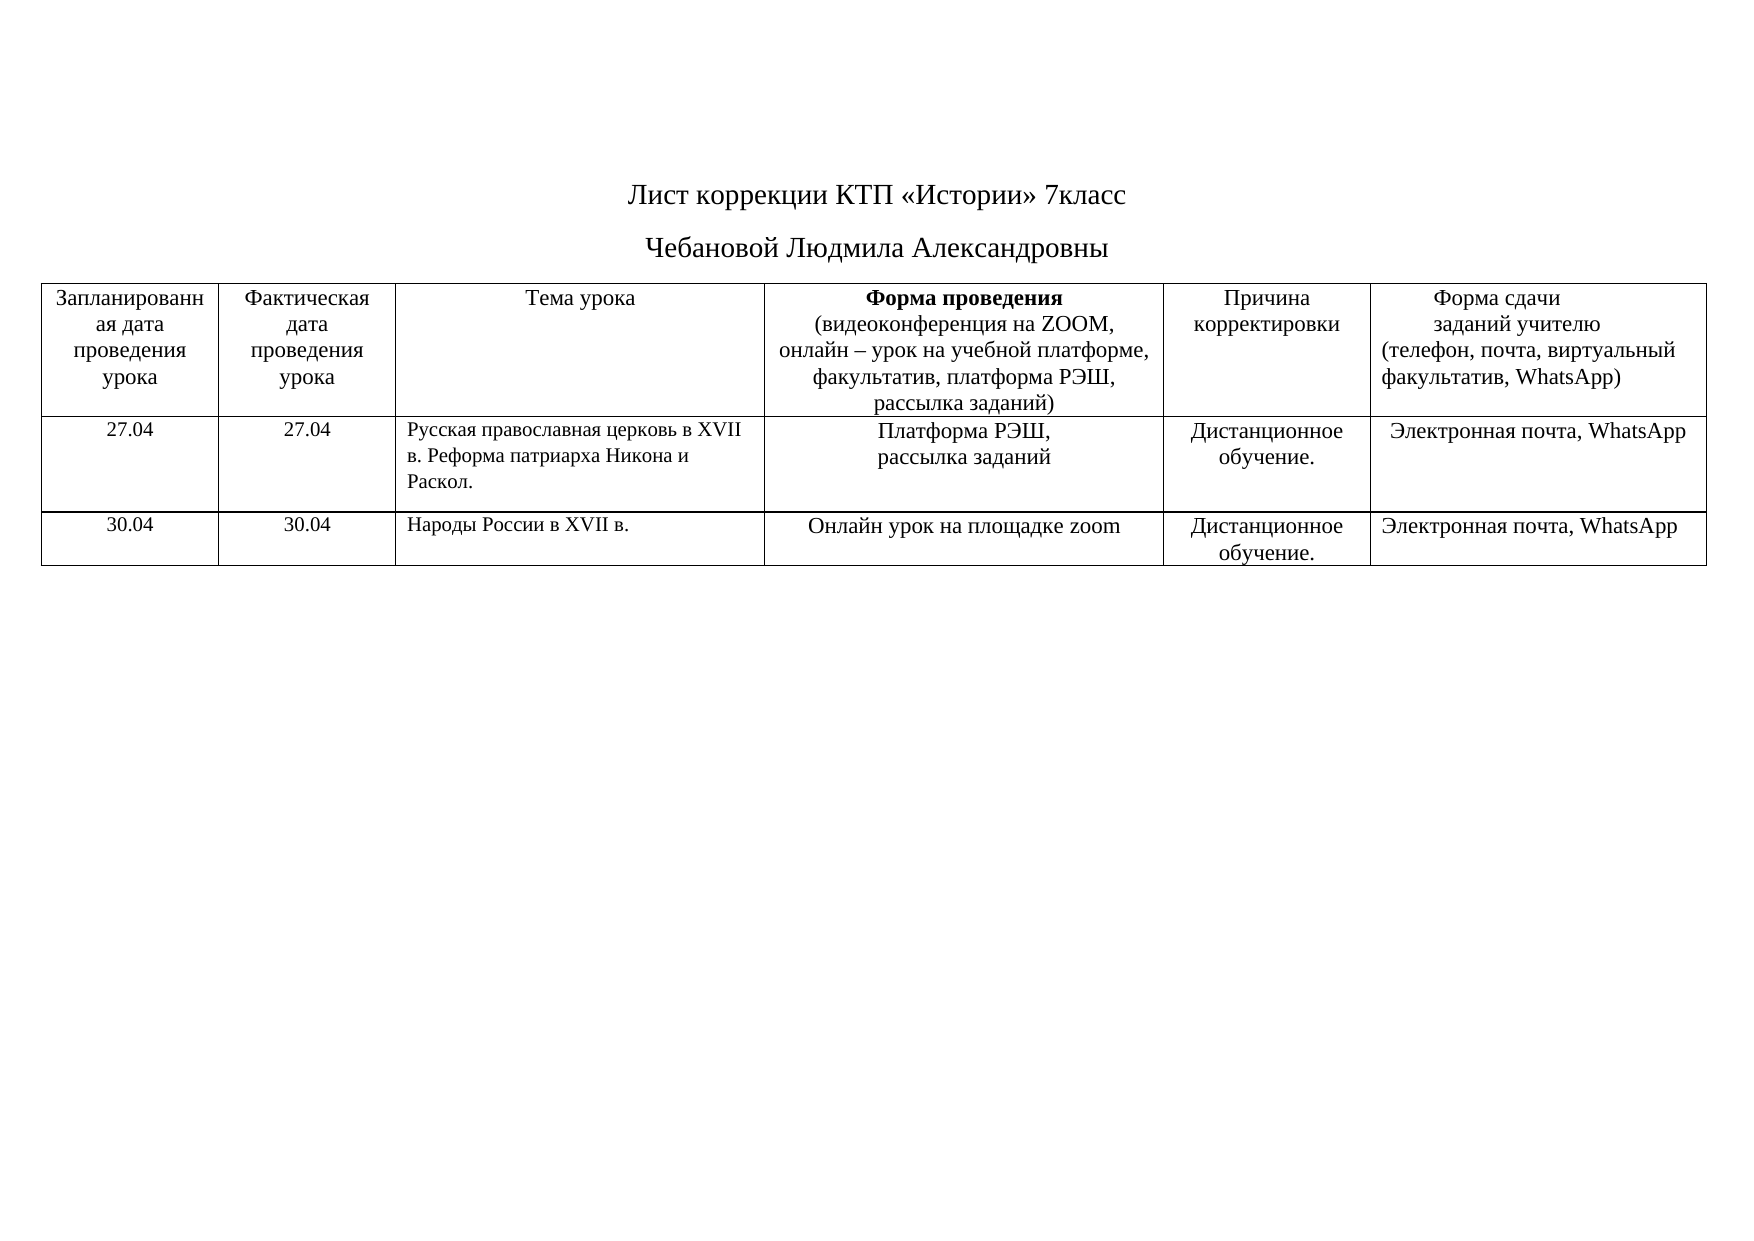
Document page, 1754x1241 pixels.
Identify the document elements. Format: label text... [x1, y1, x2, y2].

table_header Запланированная дата проведения урока [42, 284, 218, 416]
table_header Фактическая дата проведения урока [219, 284, 395, 416]
table_cell 30.04 [42, 513, 218, 565]
table_cell 27.04 [42, 417, 218, 511]
table_cell Народы России в XVII в. [396, 513, 764, 565]
table_cell Дистанционное обучение. [1164, 513, 1370, 565]
table_cell 27.04 [219, 417, 395, 511]
table_cell 30.04 [219, 513, 395, 565]
table_cell Электронная почта, WhatsApp [1371, 417, 1706, 511]
text Лист коррекции КТП «Истории» 7класс [118, 177, 1636, 211]
table_cell Платформа РЭШ, рассылка заданий [765, 417, 1163, 511]
text Чебановой Людмила Александровны [118, 230, 1636, 263]
table_cell Электронная почта, WhatsApp [1371, 513, 1706, 565]
table_cell Онлайн урок на площадке zoom [765, 513, 1163, 565]
table_cell Дистанционное обучение. [1164, 417, 1370, 511]
table_cell Русская православная церковь в XVII в. Реформа патриарха Никона и Раскол. [396, 417, 764, 511]
table_header Тема урока [396, 284, 764, 416]
table_header Форма сдачи заданий учителю (телефон, почта, виртуальный факультатив, WhatsApp) [1371, 284, 1706, 416]
table_header Форма проведения (видеоконференция на ZOOM, онлайн – урок на учебной платформе, факультатив, платформа РЭШ, рассылка заданий) [765, 284, 1163, 416]
table_header Причина корректировки [1164, 284, 1370, 416]
